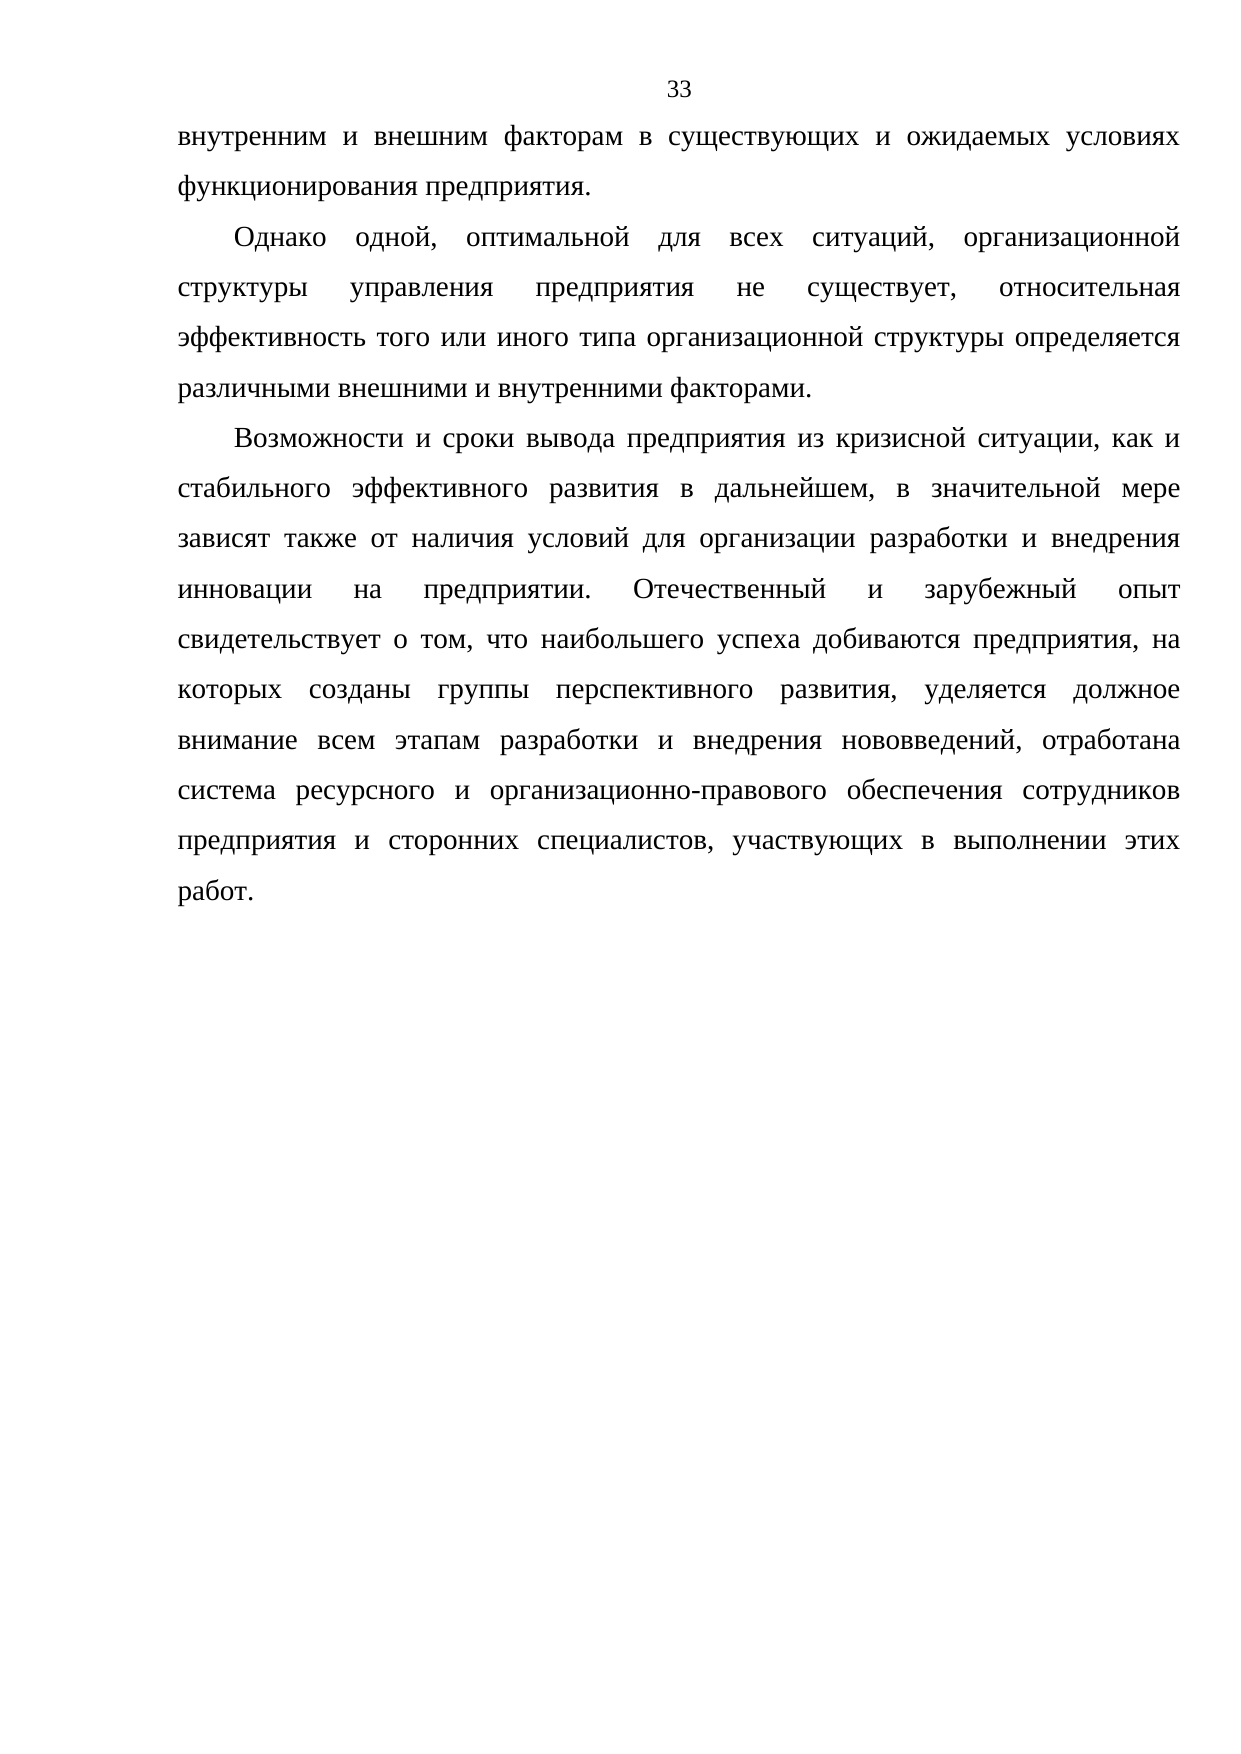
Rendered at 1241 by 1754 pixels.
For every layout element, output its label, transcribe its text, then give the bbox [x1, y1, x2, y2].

text Возможности и сроки вывода предприятия из кризисной ситуации, как и стабильного эффективного развития в дальнейшем, в значительной мере зависят также от наличия условий для организации разработки и внедрения инновации на предприятии. Отечественный и зарубежный опыт свидетельствует о том, что наибольшего успеха добиваются предприятия, на которых созданы группы перспективного развития, уделяется должное внимание всем этапам разработки и внедрения нововведений, отработана система ресурсного и организационно-правового обеспечения сотрудников предприятия и сторонних специалистов, участвующих в выполнении этих работ. [177, 420, 1181, 906]
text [177, 118, 1181, 202]
text Однако одной, оптимальной для всех ситуаций, организационной структуры управления предприятия не существует, относительная эффективность того или иного типа организационной структуры определяется различными внешними и внутренними факторами. [177, 219, 1181, 403]
